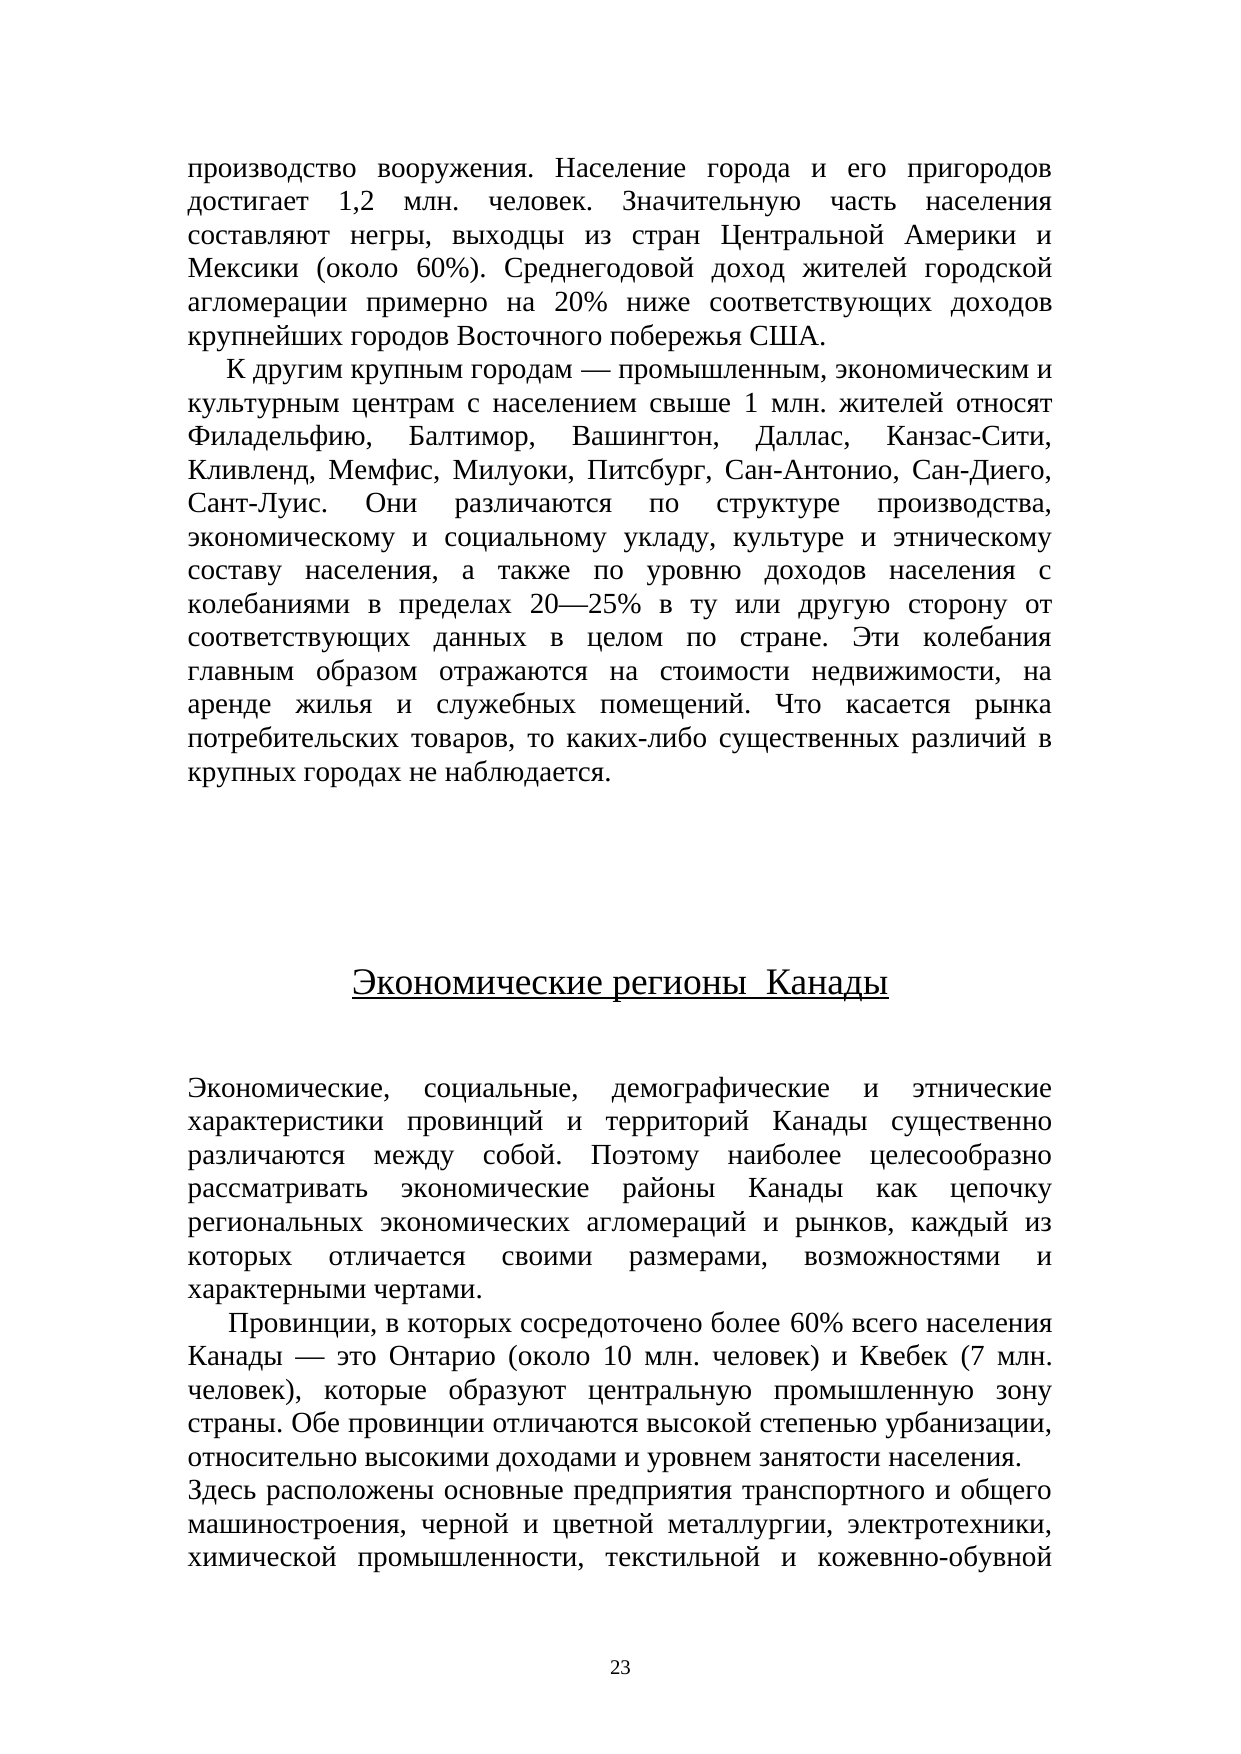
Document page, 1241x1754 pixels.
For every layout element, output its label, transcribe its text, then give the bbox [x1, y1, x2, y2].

text Экономические регионы Канады [187, 960, 1053, 1003]
text К другим крупным городам — промышленным, экономическим и культурным центрам с населением свыше 1 млн. жителей относят Филадельфию, Балтимор, Вашингтон, Даллас, Канзас-Сити, Кливленд, Мемфис, Милуоки, Питсбург, Сан-Антонио, Сан-Диего, Сант-Луис. Они различаются по структуре производства, экономическому и социальному укладу, культуре и этническому составу населения, а также по уровню доходов населения с колебаниями в пределах 20—25% в ту или другую сторону от соответствующих данных в целом по стране. Эти колебания главным образом отражаются на стоимости недвижимости, на аренде жилья и служебных помещений. Что касается рынка потребительских товаров, то каких-либо существенных различий в крупных городах не наблюдается. [187, 351, 1053, 787]
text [187, 1472, 1053, 1573]
text Экономические, социальные, демографические и этнические характеристики провинций и территорий Канады существенно различаются между собой. Поэтому наиболее целесообразно рассматривать экономические районы Канады как цепочку региональных экономических агломераций и рынков, каждый из которых отличается своими размерами, возможностями и характерными чертами. [187, 1070, 1053, 1305]
text Провинции, в которых сосредоточено более 60% всего населения Канады — это Онтарио (около 10 млн. человек) и Квебек (7 млн. человек), которые образуют центральную промышленную зону страны. Обе провинции отличаются высокой степенью урбанизации, относительно высокими доходами и уровнем занятости населения. [187, 1305, 1053, 1472]
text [187, 150, 1053, 351]
